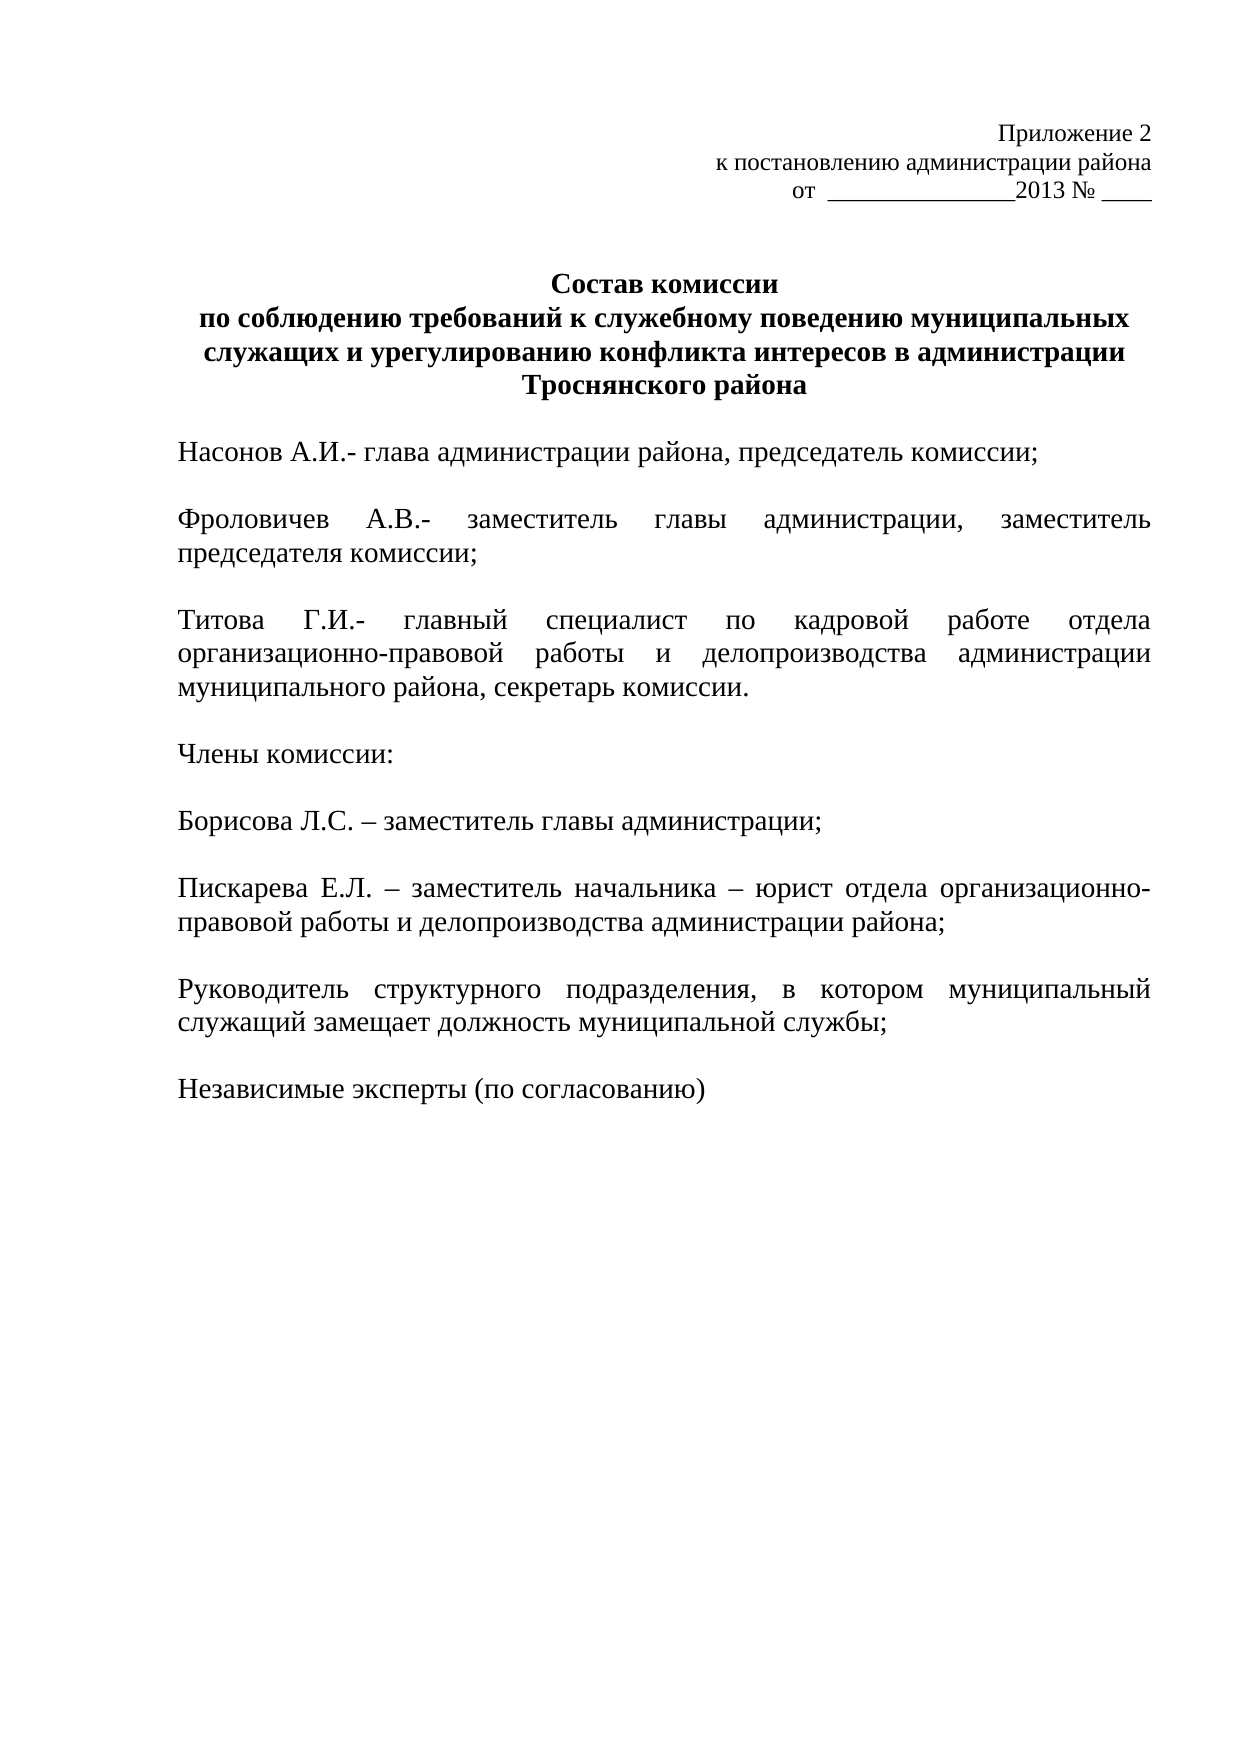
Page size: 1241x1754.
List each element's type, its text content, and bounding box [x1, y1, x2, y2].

text служащих и урегулированию конфликта интересов в администрации [177, 334, 1152, 367]
text Состав комиссии [177, 267, 1152, 300]
text к постановлению администрации района [177, 147, 1152, 176]
text от _______________2013 № ____ [177, 176, 1152, 204]
text Члены комиссии: [177, 736, 1152, 770]
text Насонов А.И.- глава администрации района, председатель комиссии; [177, 434, 1152, 468]
text Титова Г.И.- главный специалист по кадровой работе отдела организационно-правовой работы и делопроизводства администрации муниципального района, секретарь комиссии. [177, 602, 1152, 703]
text Независимые эксперты (по согласованию) [177, 1072, 1152, 1105]
text по соблюдению требований к служебному поведению муниципальных [177, 300, 1152, 334]
text Руководитель структурного подразделения, в котором муниципальный служащий замещает должность муниципальной службы; [177, 971, 1152, 1038]
text Пискарева Е.Л. – заместитель начальника – юрист отдела организационно-правовой работы и делопроизводства администрации района; [177, 870, 1152, 937]
text Фроловичев А.В.- заместитель главы администрации, заместитель председателя комиссии; [177, 501, 1152, 568]
text Троснянского района [177, 367, 1152, 401]
text Приложение 2 [177, 118, 1152, 147]
text Борисова Л.С. – заместитель главы администрации; [177, 803, 1152, 837]
